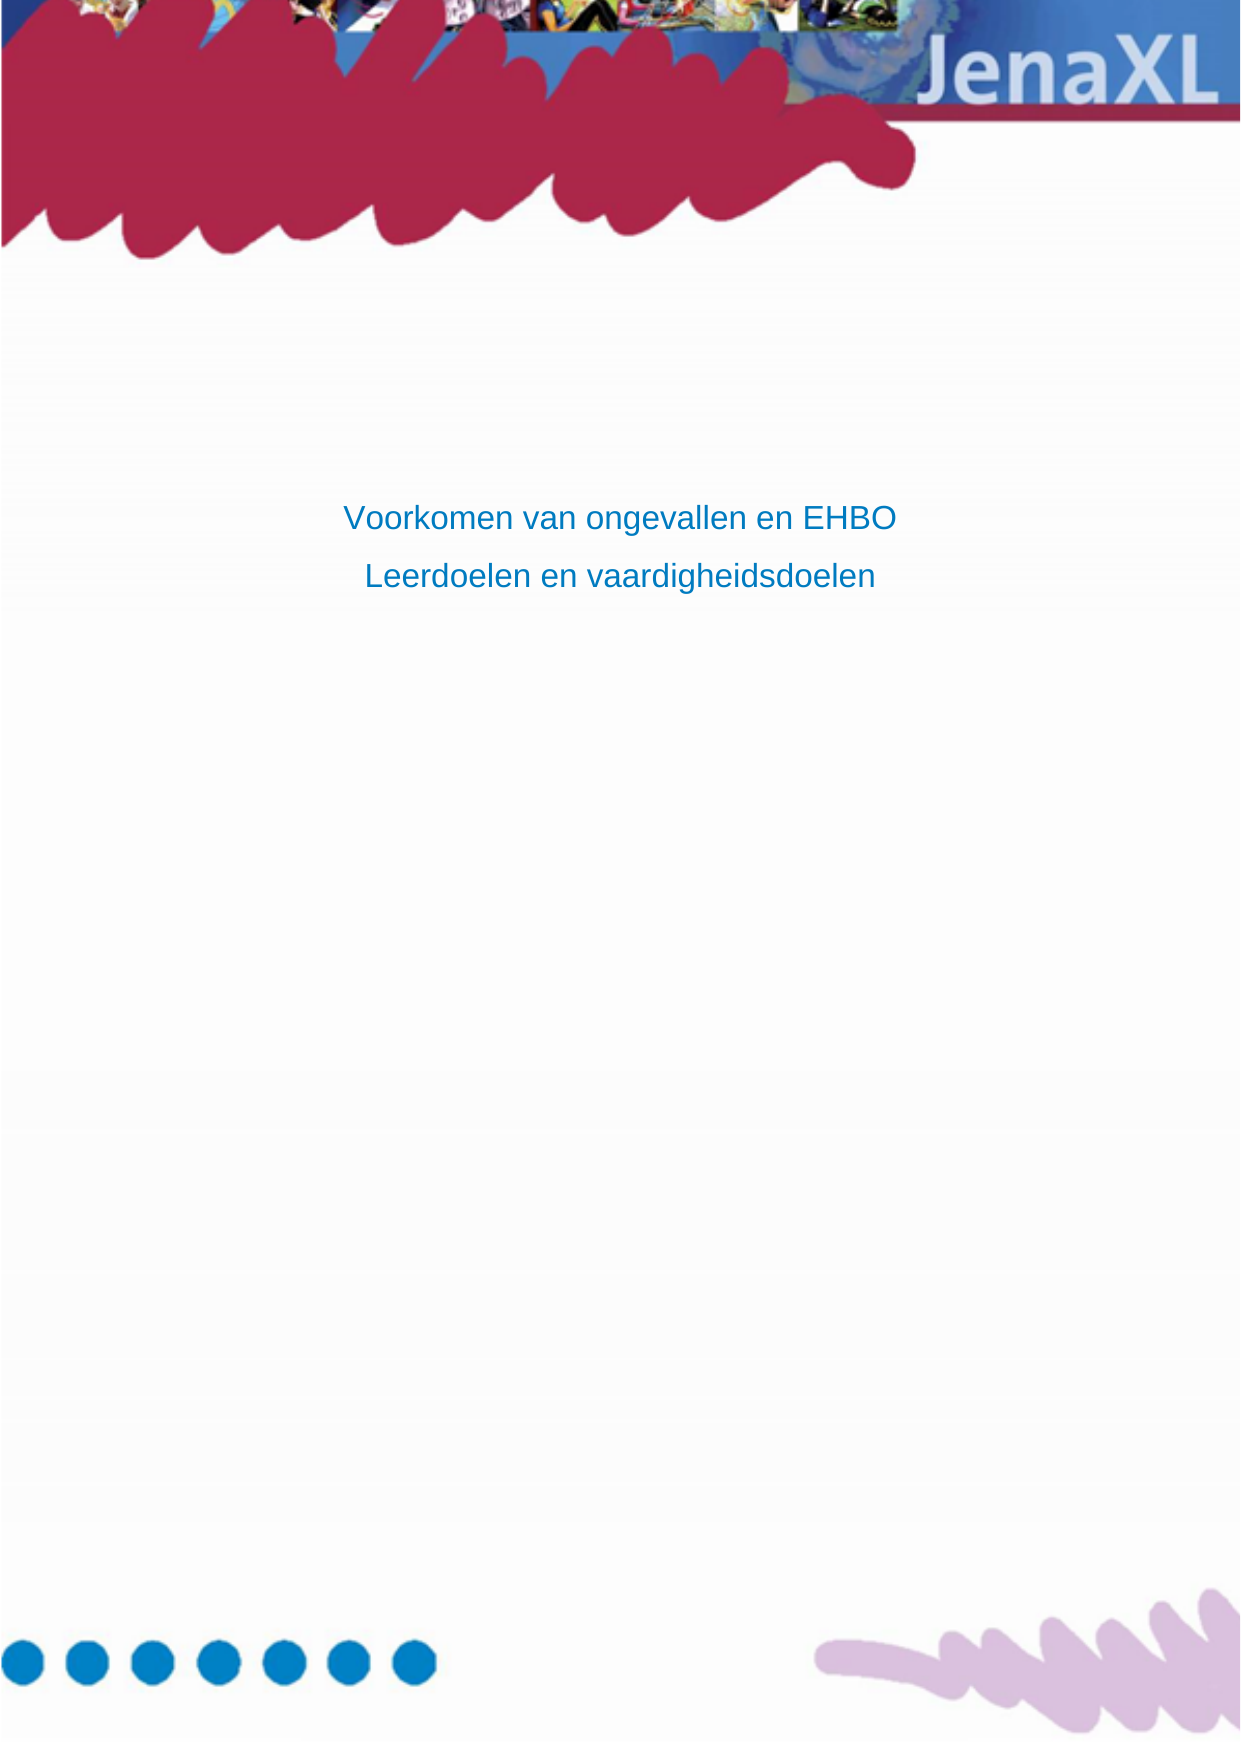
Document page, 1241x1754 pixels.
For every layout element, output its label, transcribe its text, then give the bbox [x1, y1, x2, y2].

picture [0, 0, 1241, 1750]
text Leerdoelen en vaardigheidsdoelen [148, 556, 1093, 595]
text Voorkomen van ongevallen en EHBO [148, 498, 1093, 537]
